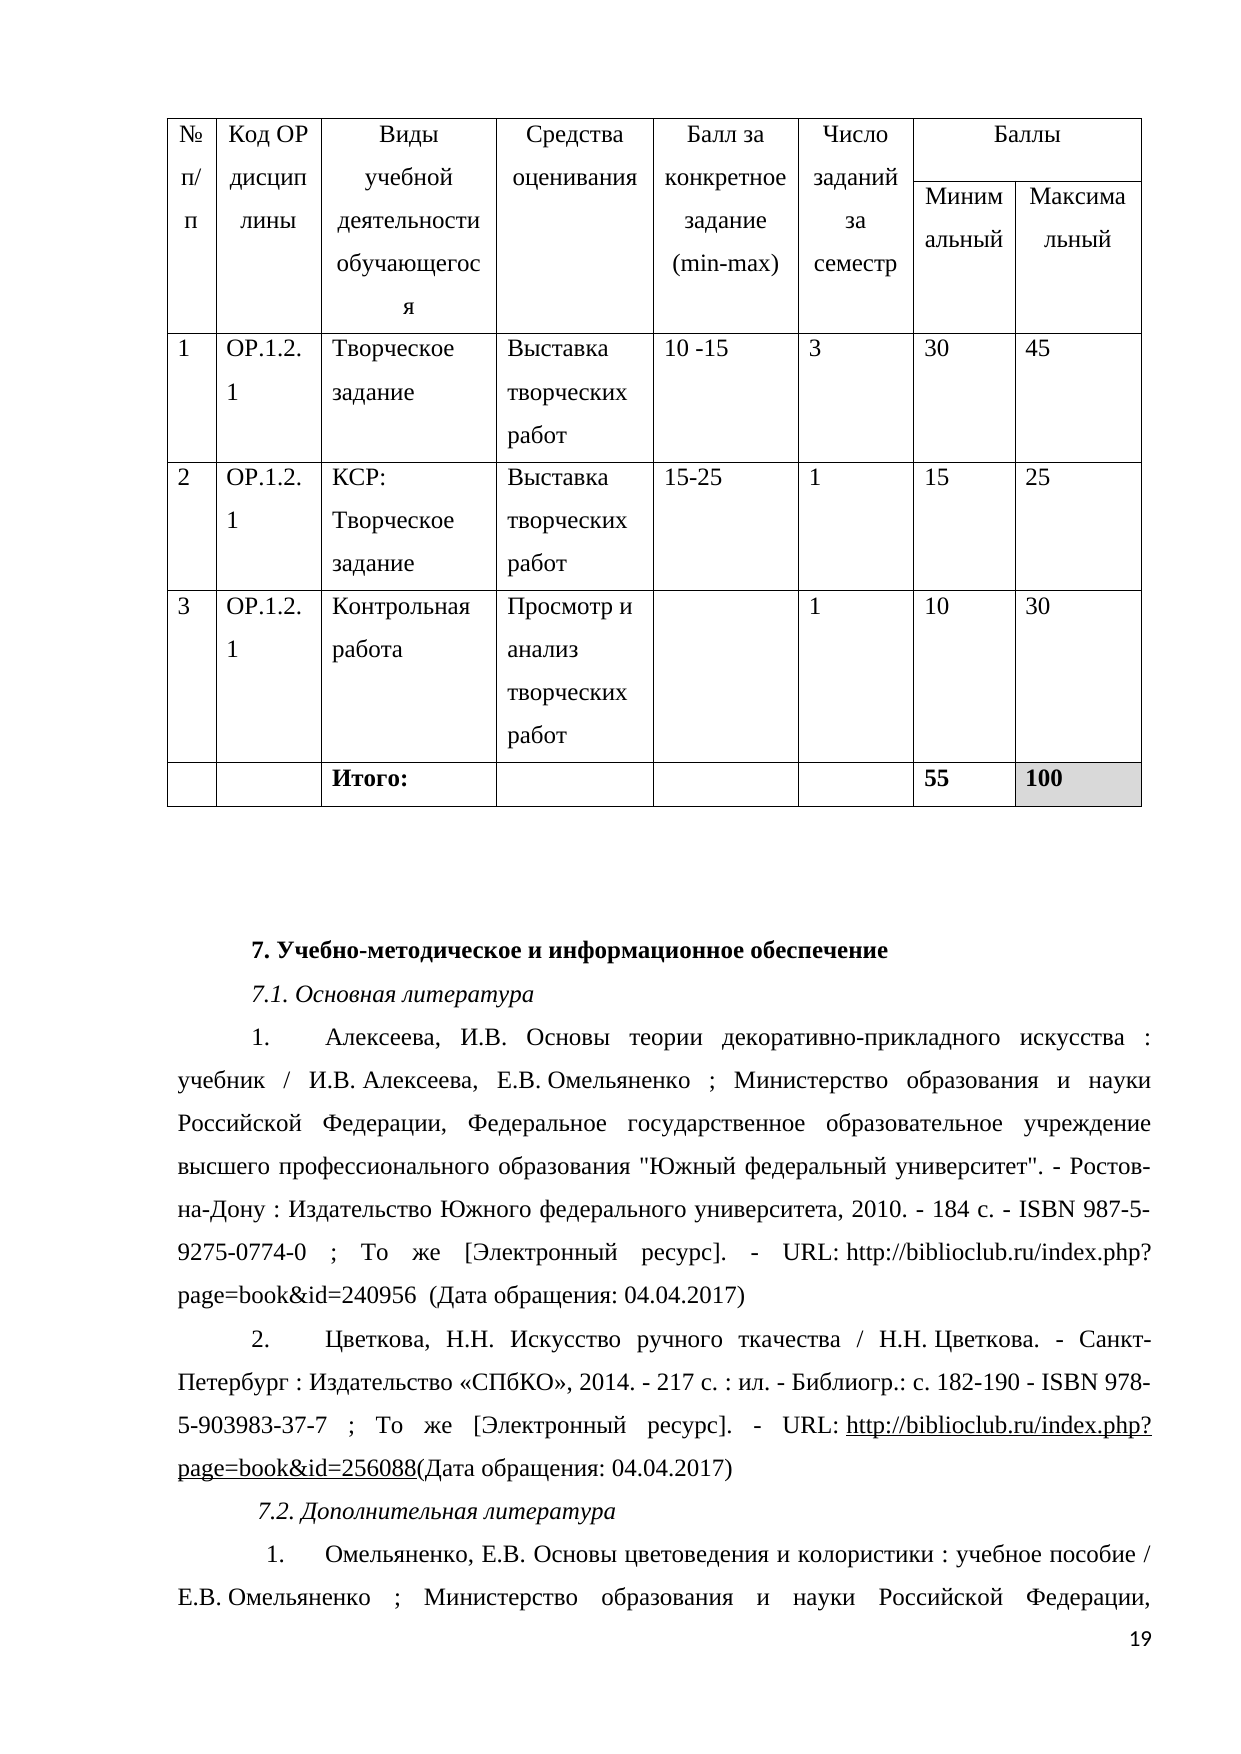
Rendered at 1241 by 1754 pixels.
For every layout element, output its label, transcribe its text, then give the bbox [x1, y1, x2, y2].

table_cell Просмотр и анализ творческих работ [497, 591, 653, 762]
table_cell КСР: Творческое задание [322, 463, 496, 590]
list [177, 1539, 1152, 1611]
table_cell 25 [1016, 463, 1141, 590]
table_cell [654, 591, 798, 762]
table_cell 2 [168, 463, 216, 590]
text 7. Учебно-методическое и информационное обеспечение [177, 936, 1152, 964]
table_cell 30 [1016, 591, 1141, 762]
table_cell 3 [168, 591, 216, 762]
table_cell 1 [799, 591, 913, 762]
table_cell Творческое задание [322, 334, 496, 462]
table_header Баллы [914, 119, 1141, 181]
table_header № п/п [168, 119, 216, 333]
table_cell Контрольная работа [322, 591, 496, 762]
table_cell ОР.1.2.1 [217, 334, 321, 462]
table_cell 1 [799, 463, 913, 590]
table_header Средства оценивания [497, 119, 653, 333]
table_cell ОР.1.2.1 [217, 591, 321, 762]
table_cell Минимальный [914, 182, 1015, 333]
table_cell [654, 763, 798, 806]
list Цветкова, Н.Н. Искусство ручного ткачества / Н.Н. Цветкова. - Санкт-Петербург : Издательство «СПбКО», 2014. - 217 с. : ил. - Библиогр.: с. 182-190 - ISBN 978-5-903983-37-7 ; То же [Электронный ресурс]. - URL: http://biblioclub.ru/index.php?page=book&id=256088(Дата обращения: 04.04.2017) [177, 1324, 1152, 1482]
table_header Число заданий за семестр [799, 119, 913, 333]
text 7.2. Дополнительная литература [177, 1496, 1152, 1525]
table_cell [799, 763, 913, 806]
table_header Балл за конкретное задание (min-max) [654, 119, 798, 333]
table_cell 100 [1016, 763, 1141, 806]
text 7.1. Основная литература [177, 979, 1152, 1007]
table_cell 45 [1016, 334, 1141, 462]
table_cell ОР.1.2.1 [217, 463, 321, 590]
table_cell Максимальный [1016, 182, 1141, 333]
table_cell 15 [914, 463, 1015, 590]
table_cell 30 [914, 334, 1015, 462]
table_header Виды учебной деятельности обучающегося [322, 119, 496, 333]
table_cell 10 [914, 591, 1015, 762]
table_cell Выставка творческих работ [497, 463, 653, 590]
table_cell 10 -15 [654, 334, 798, 462]
table_cell [217, 763, 321, 806]
table_cell 3 [799, 334, 913, 462]
table_cell Итого: [322, 763, 496, 806]
table_cell 1 [168, 334, 216, 462]
table_cell [497, 763, 653, 806]
table_cell 15-25 [654, 463, 798, 590]
table_cell [168, 763, 216, 806]
table_cell 55 [914, 763, 1015, 806]
table_header Код ОР дисциплины [217, 119, 321, 333]
table_cell Выставка творческих работ [497, 334, 653, 462]
